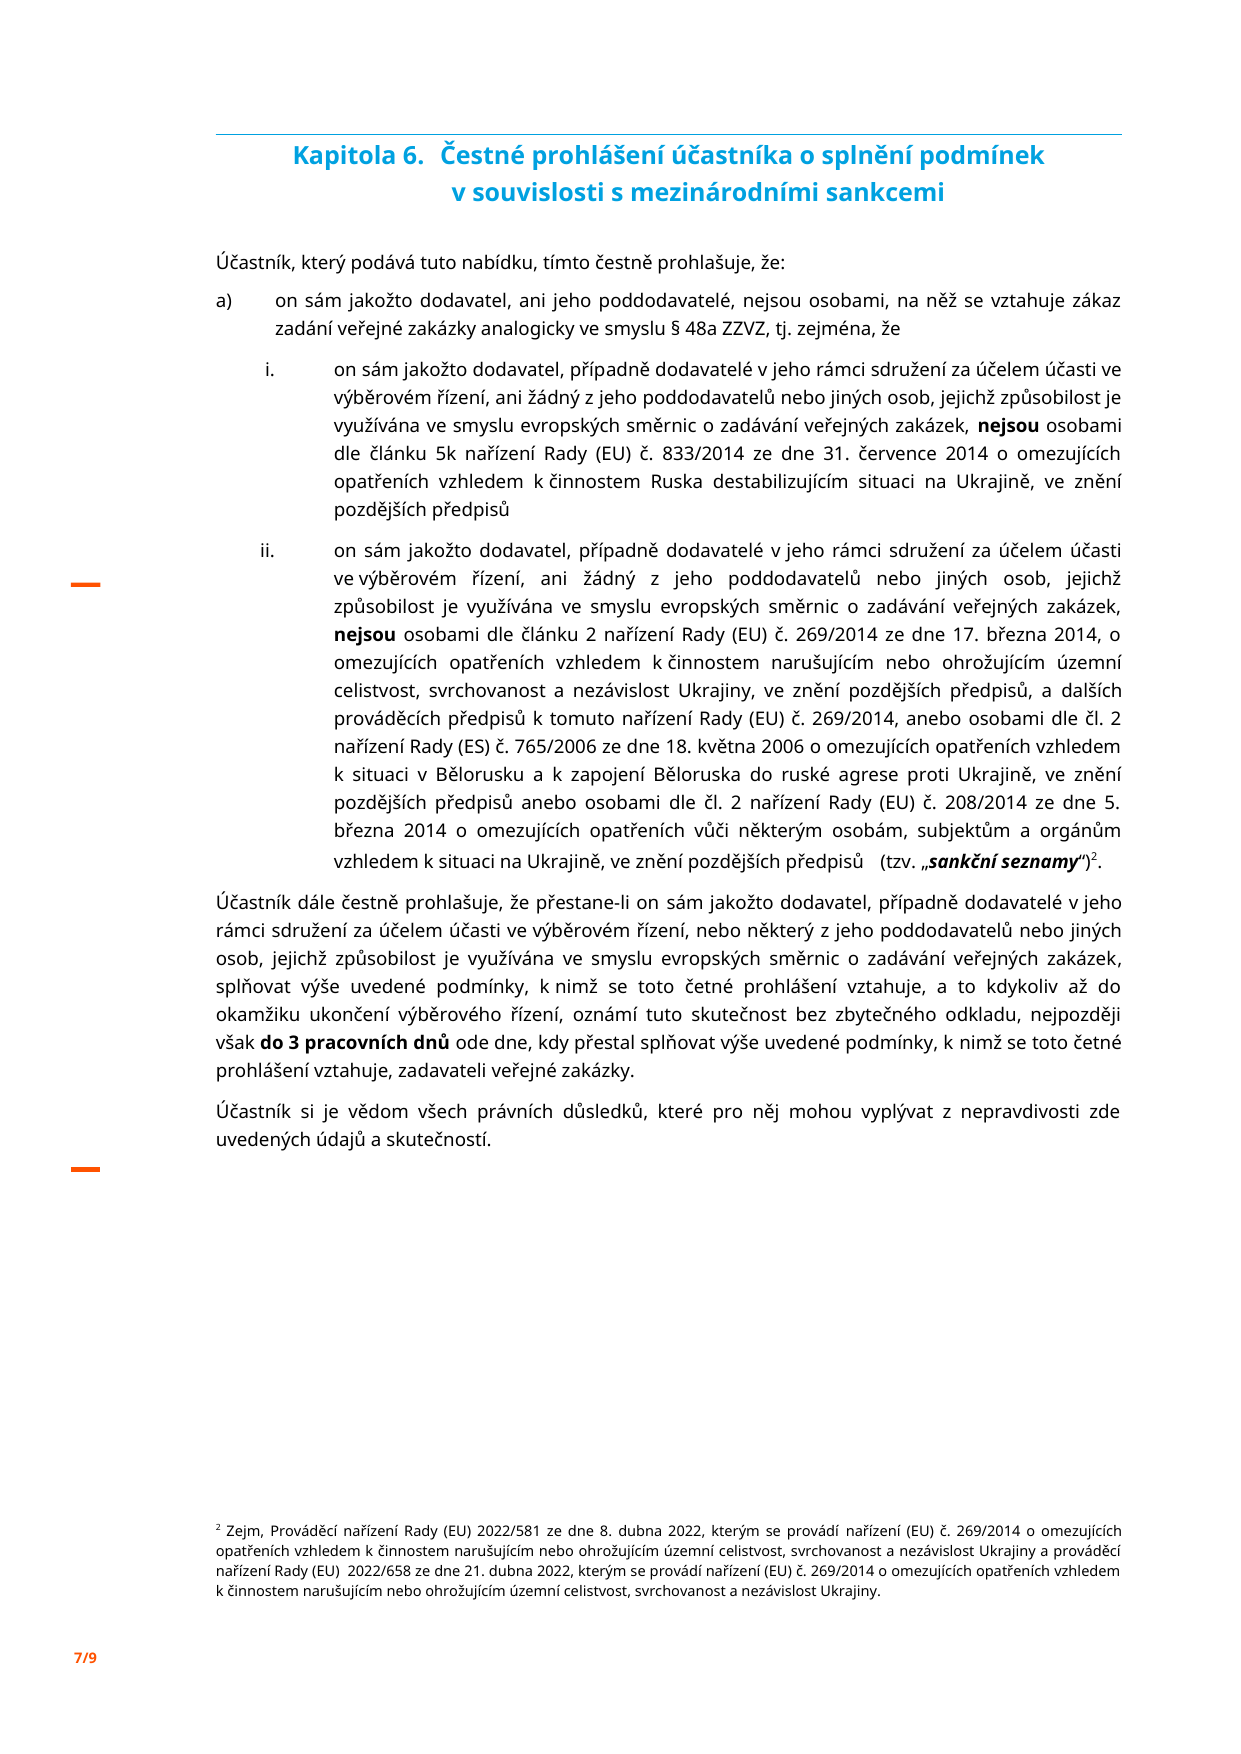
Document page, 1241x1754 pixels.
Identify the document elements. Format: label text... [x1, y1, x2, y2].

text Účastník si je vědom všech právních důsledků, které pro něj mohou vyplývat z nepravdivosti zde uvedených údajů a skutečností. [216, 1098, 1122, 1152]
text Účastník dále čestně prohlašuje, že přestane-li on sám jakožto dodavatel, případně dodavatelé v jeho rámci sdružení za účelem účasti ve výběrovém řízení, nebo některý z jeho poddodavatelů nebo jiných osob, jejichž způsobilost je využívána ve smyslu evropských směrnic o zadávání veřejných zakázek, splňovat výše uvedené podmínky, k nimž se toto četné prohlášení vztahuje, a to kdykoliv až do okamžiku ukončení výběrového řízení, oznámí tuto skutečnost bez zbytečného odkladu, nejpozději však do 3 pracovních dnů ode dne, kdy přestal splňovat výše uvedené podmínky, k nimž se toto četné prohlášení vztahuje, zadavateli veřejné zakázky. [216, 889, 1122, 1083]
list on sám jakožto dodavatel, ani jeho poddodavatelé, nejsou osobami, na něž se vztahuje zákaz zadání veřejné zakázky analogicky ve smyslu § 48a ZZVZ, tj. zejména, že [216, 288, 1122, 341]
subtitle Čestné prohlášení účastníka o splnění podmínek v souvislosti s mezinárodními sankcemi [216, 135, 1122, 209]
text on sám jakožto dodavatel, případně dodavatelé v jeho rámci sdružení za účelem účasti ve výběrovém řízení, ani žádný z jeho poddodavatelů nebo jiných osob, jejichž způsobilost je využívána ve smyslu evropských směrnic o zadávání veřejných zakázek, nejsou osobami dle článku 5k nařízení Rady (EU) č. 833/2014 ze dne 31. července 2014 o omezujících opatřeních vzhledem k činnostem Ruska destabilizujícím situaci na Ukrajině, ve znění pozdějších předpisů [275, 356, 1122, 522]
text on sám jakožto dodavatel, případně dodavatelé v jeho rámci sdružení za účelem účasti ve výběrovém řízení, ani žádný z jeho poddodavatelů nebo jiných osob, jejichž způsobilost je využívána ve smyslu evropských směrnic o zadávání veřejných zakázek, nejsou osobami dle článku 2 nařízení Rady (EU) č. 269/2014 ze dne 17. března 2014, o omezujících opatřeních vzhledem k činnostem narušujícím nebo ohrožujícím územní celistvost, svrchovanost a nezávislost Ukrajiny, ve znění pozdějších předpisů, a dalších prováděcích předpisů k tomuto nařízení Rady (EU) č. 269/2014, anebo osobami dle čl. 2 nařízení Rady (ES) č. 765/2006 ze dne 18. května 2006 o omezujících opatřeních vzhledem k situaci v Bělorusku a k zapojení Běloruska do ruské agrese proti Ukrajině, ve znění pozdějších předpisů anebo osobami dle čl. 2 nařízení Rady (EU) č. 208/2014 ze dne 5. března 2014 o omezujících opatřeních vůči některým osobám, subjektům a orgánům vzhledem k situaci na Ukrajině, ve znění pozdějších předpisů (tzv. „sankční seznamy“). [275, 537, 1122, 874]
text Účastník, který podává tuto nabídku, tímto čestně prohlašuje, že: [216, 250, 1122, 275]
